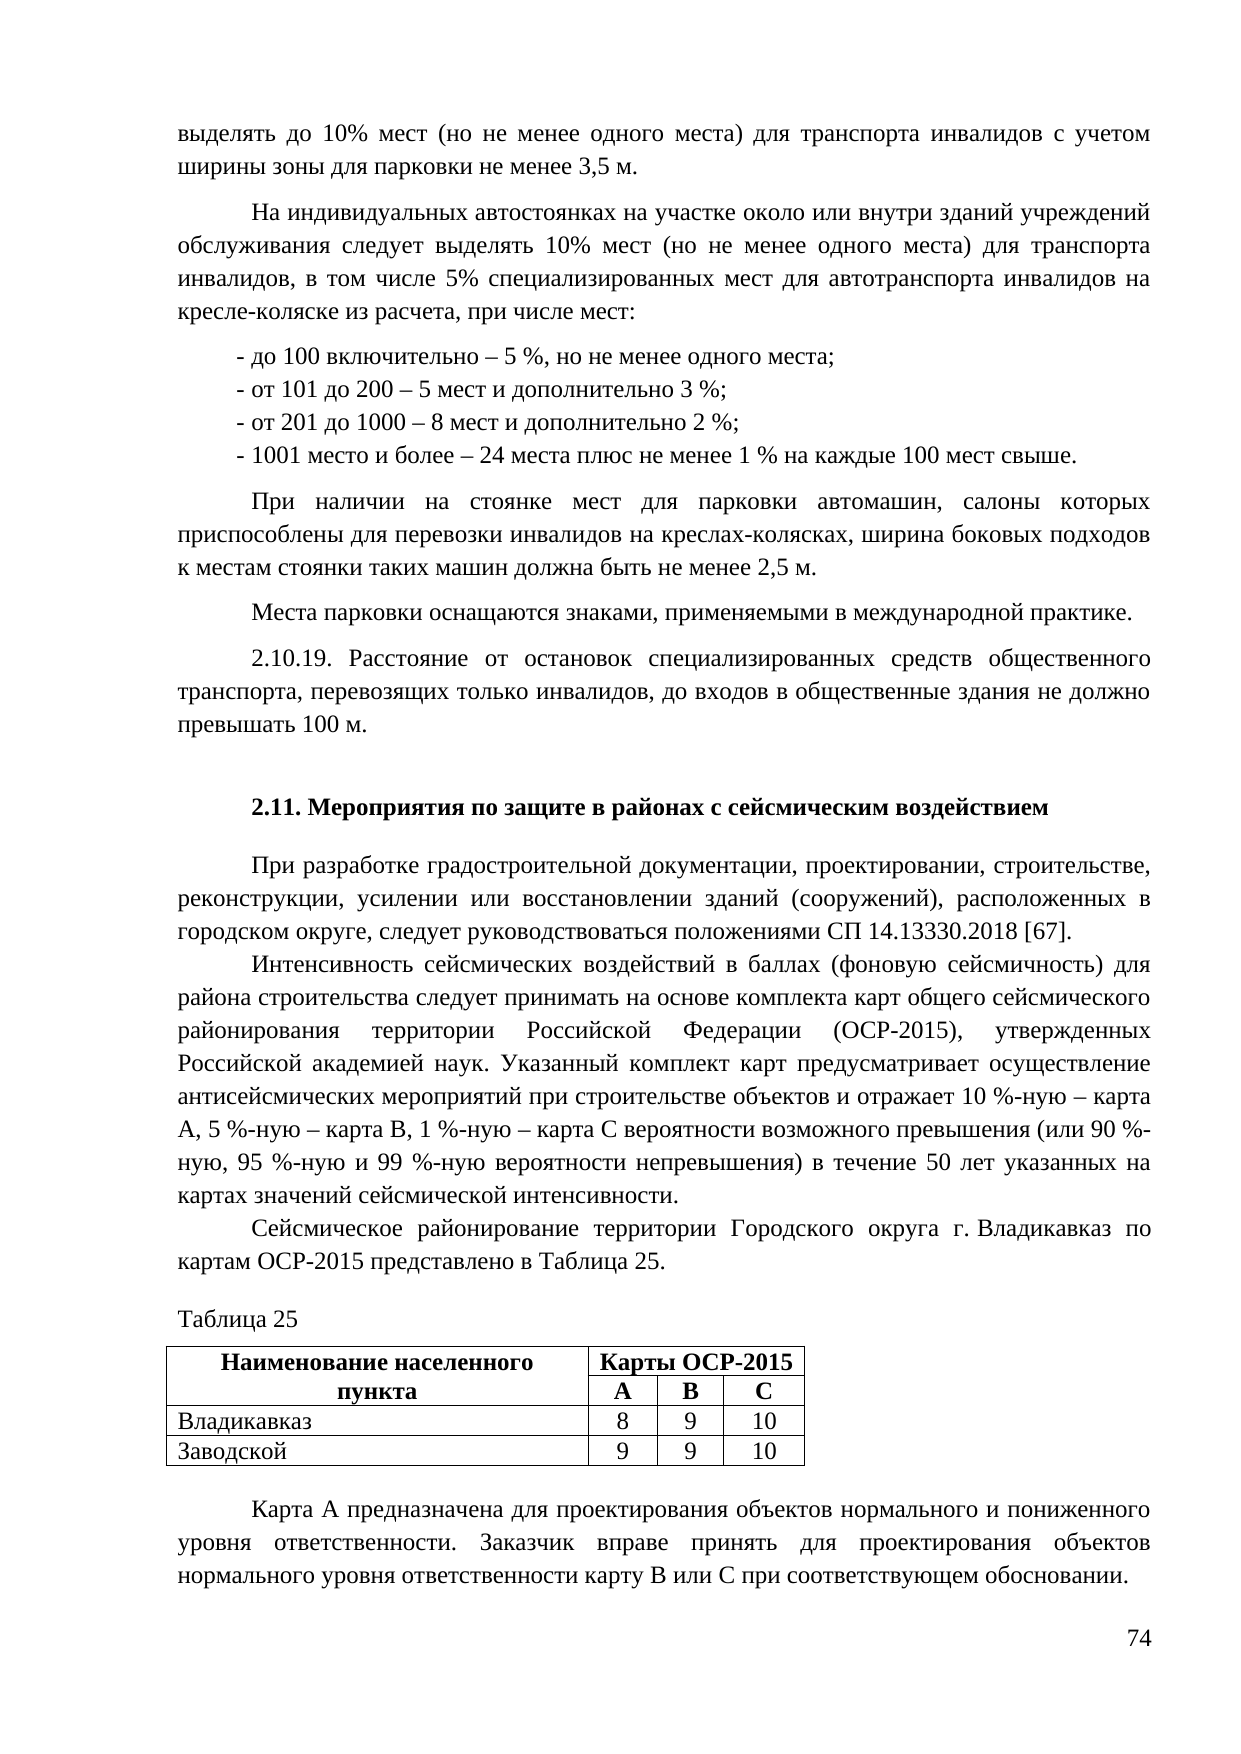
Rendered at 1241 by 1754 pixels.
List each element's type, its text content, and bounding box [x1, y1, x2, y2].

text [177, 118, 1152, 180]
text При наличии на стоянке мест для парковки автомашин, салоны которых приспособлены для перевозки инвалидов на креслах-колясках, ширина боковых подходов к местам стоянки таких машин должна быть не менее 2,5 м. [177, 486, 1152, 581]
table_header Карты ОСР-2015 [589, 1347, 804, 1375]
text 1001 место и более – 24 места плюс не менее 1 % на каждые 100 мест свыше. [177, 440, 1152, 469]
table_cell Владикавказ [167, 1406, 588, 1435]
text При разработке градостроительной документации, проектировании, строительстве, реконструкции, усилении или восстановлении зданий (сооружений), расположенных в городском округе, следует руководствоваться положениями СП 14.13330.2018 [67]. [177, 850, 1152, 945]
table_header Наименование населенного пункта [167, 1347, 588, 1405]
table_cell 9 [589, 1436, 657, 1465]
table_cell 9 [658, 1436, 723, 1465]
text Места парковки оснащаются знаками, применяемыми в международной практике. [177, 597, 1152, 626]
table_cell A [589, 1376, 657, 1405]
text Сейсмическое районирование территории Городского округа г. Владикавказ по картам ОСР-2015 представлено в Таблица 25. [177, 1213, 1152, 1275]
text до 100 включительно – 5 %, но не менее одного места; [177, 341, 1152, 370]
table_cell 8 [589, 1406, 657, 1435]
text от 201 до 1000 – 8 мест и дополнительно 2 %; [177, 407, 1152, 436]
text от 101 до 200 – 5 мест и дополнительно 3 %; [177, 374, 1152, 403]
table_cell B [658, 1376, 723, 1405]
text На индивидуальных автостоянках на участке около или внутри зданий учреждений обслуживания следует выделять 10% мест (но не менее одного места) для транспорта инвалидов, в том числе 5% специализированных мест для автотранспорта инвалидов на кресле-коляске из расчета, при числе мест: [177, 197, 1152, 324]
text Интенсивность сейсмических воздействий в баллах (фоновую сейсмичность) для района строительства следует принимать на основе комплекта карт общего сейсмического районирования территории Российской Федерации (ОСР-2015), утвержденных Российской академией наук. Указанный комплект карт предусматривает осуществление антисейсмических мероприятий при строительстве объектов и отражает 10 %-ную – карта А, 5 %-ную – карта В, 1 %-ную – карта С вероятности возможного превышения (или 90 %-ную, 95 %-ную и 99 %-ную вероятности непревышения) в течение 50 лет указанных на картах значений сейсмической интенсивности. [177, 949, 1152, 1209]
table_cell 10 [724, 1406, 804, 1435]
subtitle 2.11. Мероприятия по защите в районах с сейсмическим воздействием [177, 792, 1152, 821]
text 2.10.19. Расстояние от остановок специализированных средств общественного транспорта, перевозящих только инвалидов, до входов в общественные здания не должно превышать 100 м. [177, 643, 1152, 738]
table_cell 10 [724, 1436, 804, 1465]
table_cell Заводской [167, 1436, 588, 1465]
table_cell C [724, 1376, 804, 1405]
table_cell 9 [658, 1406, 723, 1435]
text Карта А предназначена для проектирования объектов нормального и пониженного уровня ответственности. Заказчик вправе принять для проектирования объектов нормального уровня ответственности карту В или С при соответствующем обосновании. [177, 1494, 1152, 1589]
